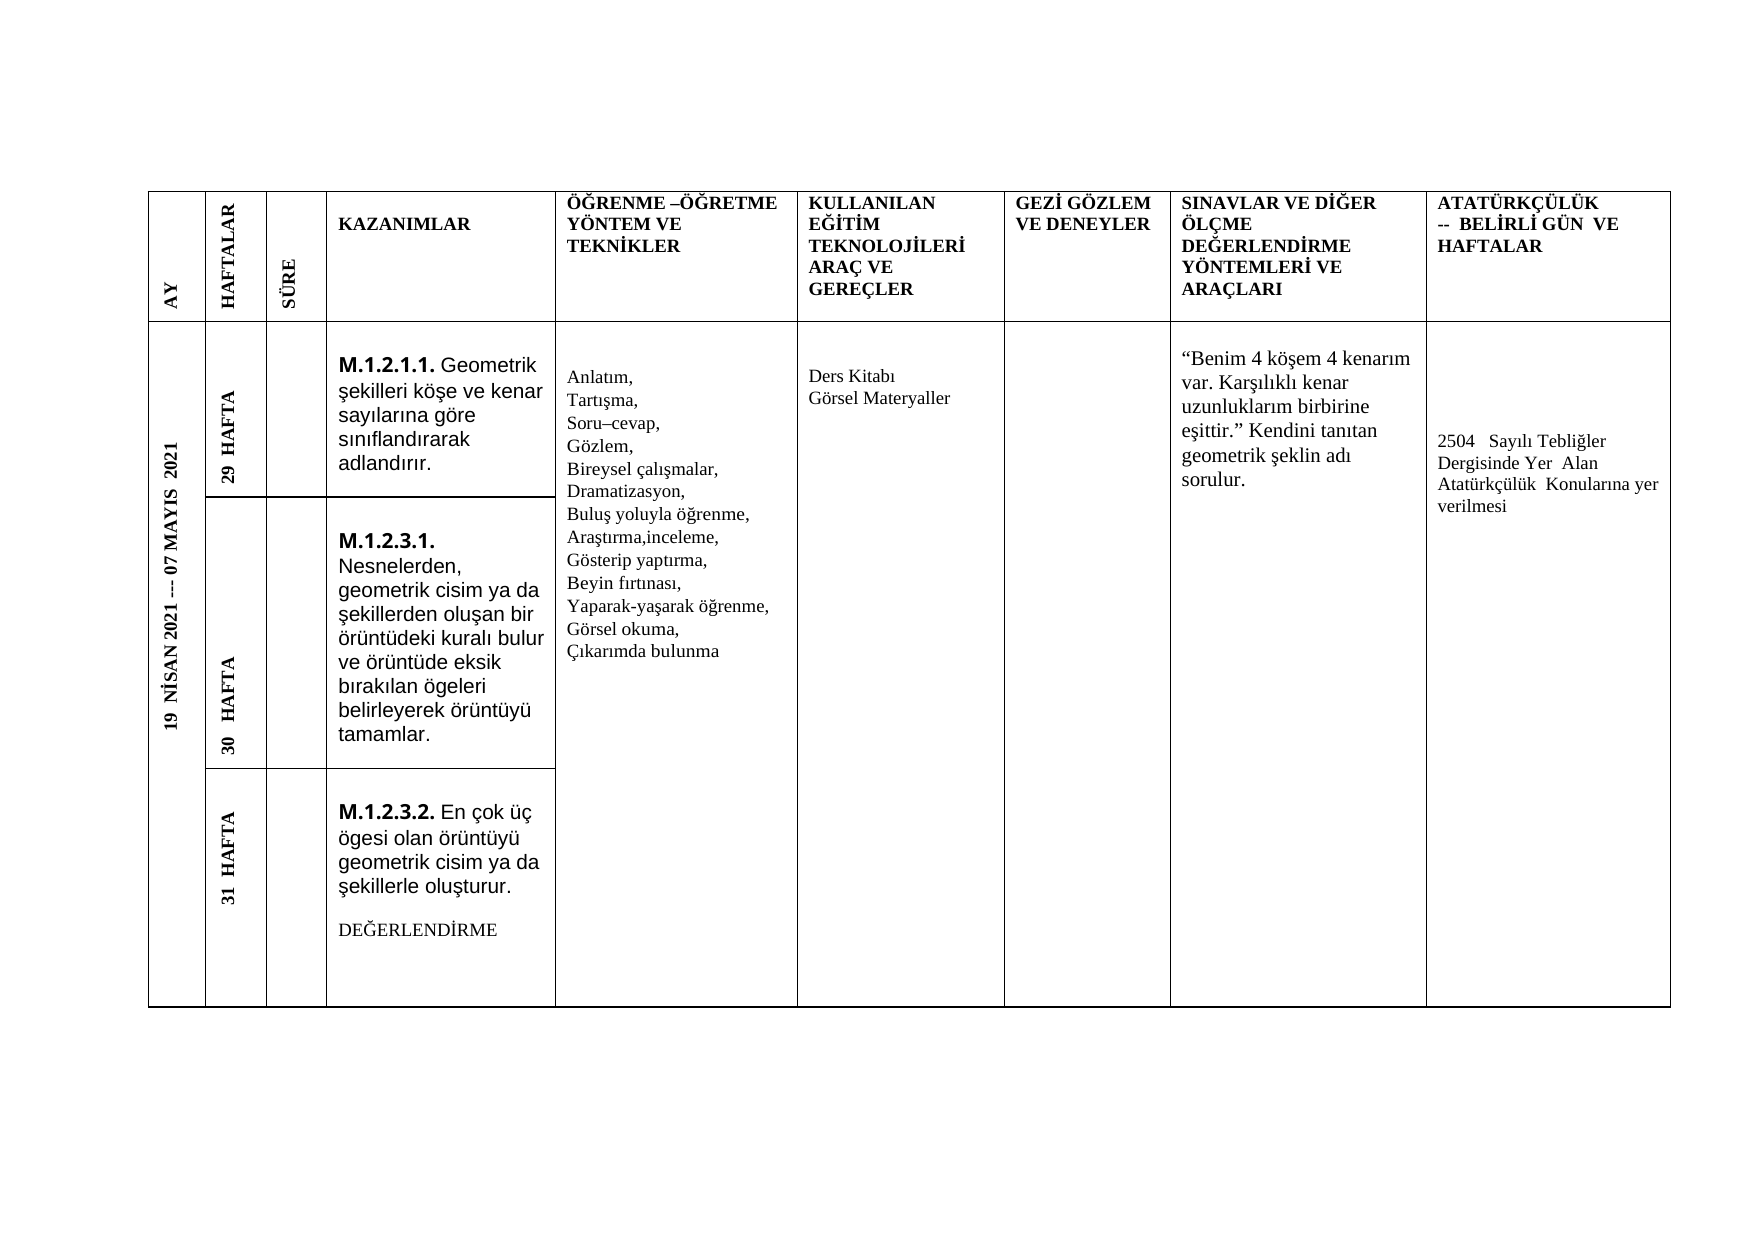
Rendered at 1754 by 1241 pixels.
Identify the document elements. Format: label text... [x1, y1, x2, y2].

table_cell 30 HAFTA [206, 498, 266, 768]
table_cell M.1.2.3.2. En çok üç ögesi olan örüntüyü geometrik cisim ya da şekillerle oluşturur. DEĞERLENDİRME [327, 769, 555, 1006]
table_header KULLANILAN EĞİTİM TEKNOLOJİLERİ ARAÇ VE GEREÇLER [798, 192, 1004, 321]
table_cell M.1.2.3.1. Nesnelerden, geometrik cisim ya da şekillerden oluşan bir örüntüdeki kuralı bulur ve örüntüde eksik bırakılan ögeleri belirleyerek örüntüyü tamamlar. [327, 498, 555, 768]
table_cell M.1.2.1.1. Geometrik şekilleri köşe ve kenar sayılarına göre sınıflandırarak adlandırır. [327, 322, 555, 496]
table_cell Ders Kitabı Görsel Materyaller [798, 322, 1004, 1006]
table_cell “Benim 4 köşem 4 kenarım var. Karşılıklı kenar uzunluklarım birbirine eşittir.” Kendini tanıtan geometrik şeklin adı sorulur. [1171, 322, 1426, 1006]
table_cell 2504 Sayılı Tebliğler Dergisinde Yer Alan Atatürkçülük Konularına yer verilmesi [1427, 322, 1670, 1006]
table_cell [267, 322, 326, 496]
table_cell [1005, 322, 1170, 1006]
table_header ÖĞRENME –ÖĞRETME YÖNTEM VE TEKNİKLER [556, 192, 797, 321]
table_header KAZANIMLAR [327, 192, 555, 321]
table_header HAFTALAR [206, 192, 266, 321]
table_header GEZİ GÖZLEM VE DENEYLER [1005, 192, 1170, 321]
table_cell 29 HAFTA [206, 322, 266, 496]
table_cell [267, 498, 326, 768]
table_cell [267, 769, 326, 1006]
table_header SINAVLAR VE DİĞER ÖLÇME DEĞERLENDİRME YÖNTEMLERİ VE ARAÇLARI [1171, 192, 1426, 321]
table_header SÜRE [267, 192, 326, 321]
table_header AY [149, 192, 205, 321]
table_cell 19 NİSAN 2021 --- 07 MAYIS 2021 [149, 322, 205, 1006]
table_cell 31 HAFTA [206, 769, 266, 1006]
table_header ATATÜRKÇÜLÜK -- BELİRLİ GÜN VE HAFTALAR [1427, 192, 1670, 321]
